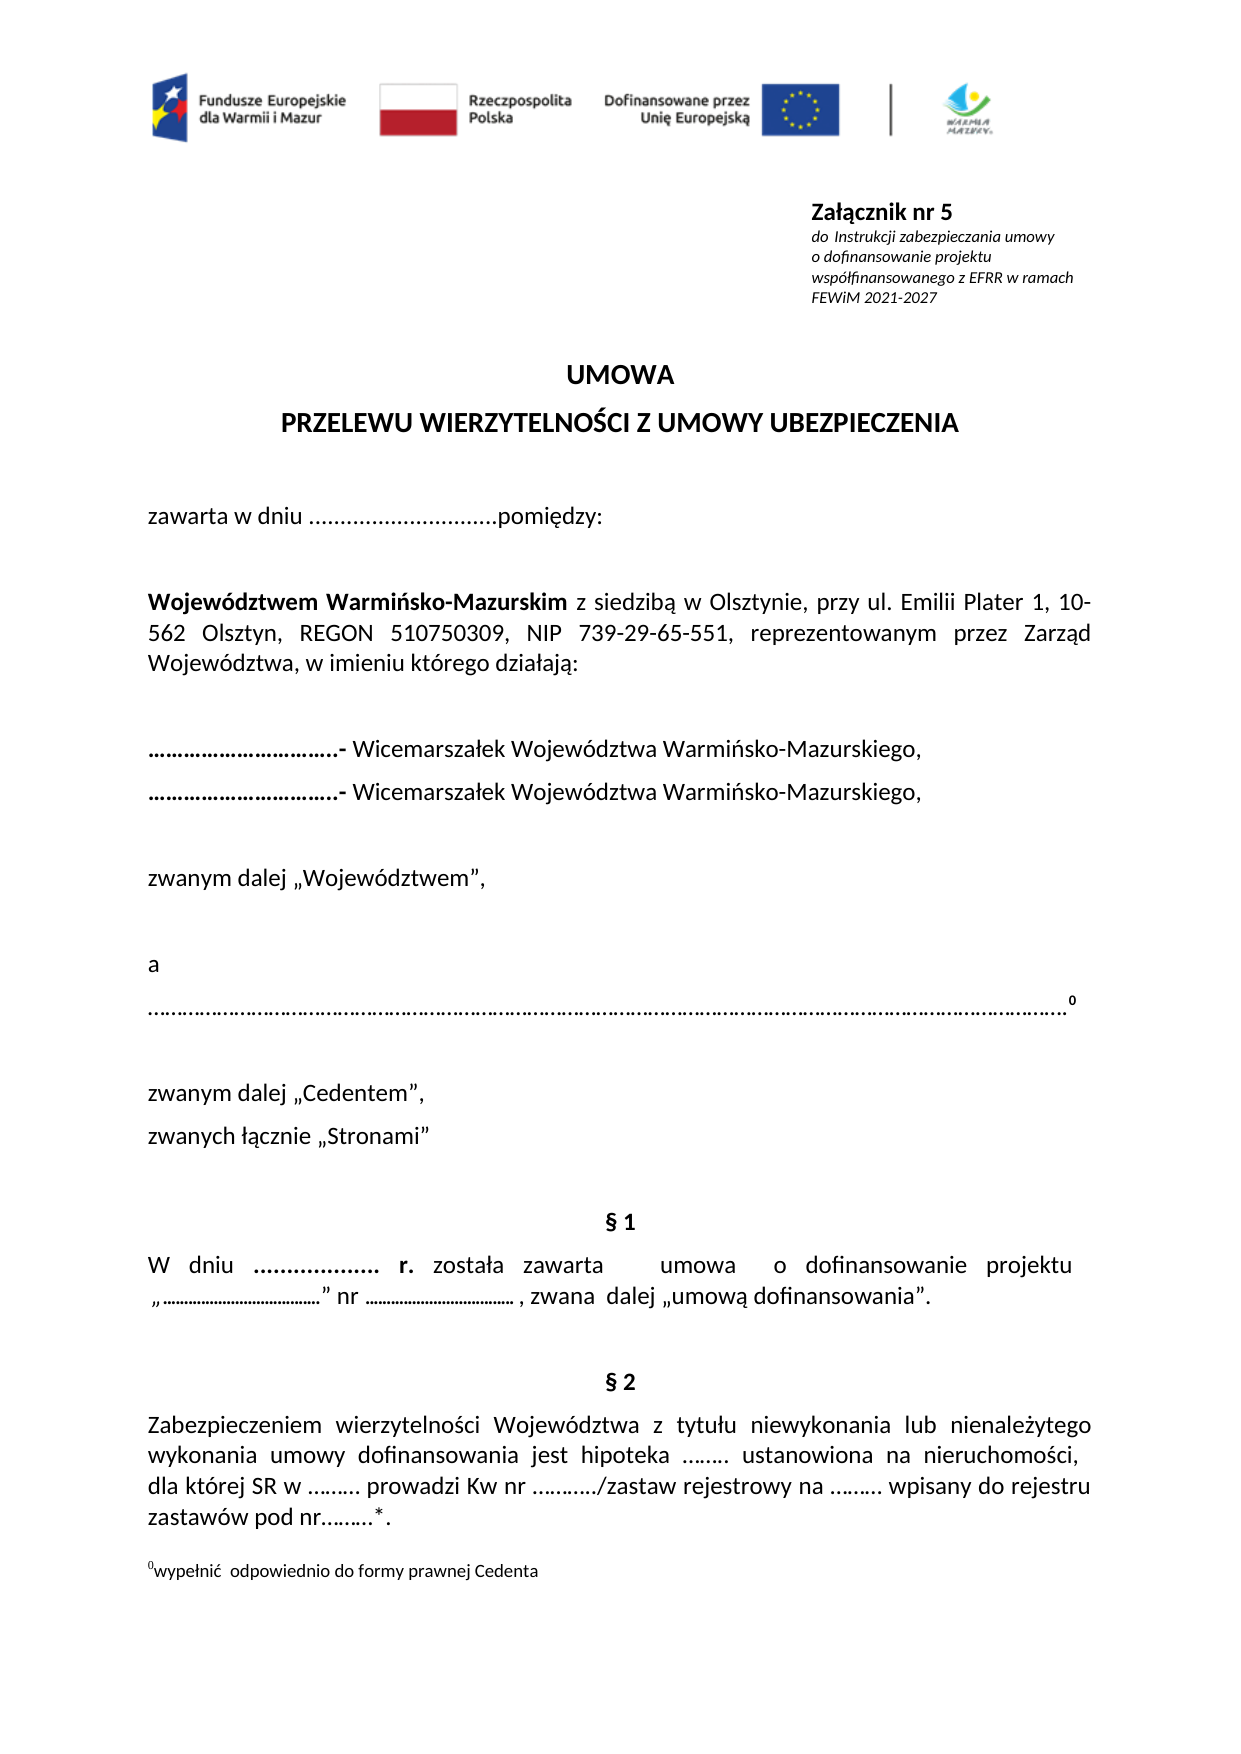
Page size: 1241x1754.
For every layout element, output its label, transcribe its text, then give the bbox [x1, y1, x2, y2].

text zwanych łącznie „Stronami” [148, 1120, 1092, 1151]
text zwanym dalej „Województwem”, [148, 862, 1092, 893]
text § 1 [148, 1206, 1092, 1237]
text ……………………………………………………………………………………………………………………………………………. [148, 991, 1092, 1022]
title do Instrukcji zabezpieczania umowy o dofinansowanie projektu współfinansowanego z EFRR w ramach FEWiM 2021-2027 [811, 226, 1092, 308]
title Załącznik nr 5 [811, 196, 1092, 226]
text § 2 [148, 1366, 1092, 1397]
picture [136, 56, 1090, 162]
text a [148, 948, 1092, 979]
text PRZELEWU WIERZYTELNOŚCI Z UMOWY UBEZPIECZENIA [148, 404, 1092, 439]
text zawarta w dniu ..............................pomiędzy: [148, 500, 1092, 531]
text …………………………..- Wicemarszałek Województwa Warmińsko-Mazurskiego, [148, 733, 1092, 764]
text …………………………..- Wicemarszałek Województwa Warmińsko-Mazurskiego, [148, 776, 1092, 807]
text Województwem Warmińsko-Mazurskim z siedzibą w Olsztynie, przy ul. Emilii Plater 1, 10-562 Olsztyn, REGON 510750309, NIP 739-29-65-551, reprezentowanym przez Zarząd Województwa, w imieniu którego działają: [148, 586, 1092, 678]
text zwanym dalej „Cedentem”, [148, 1077, 1092, 1108]
text UMOWA [148, 356, 1092, 391]
text W dniu ................... r. została zawarta umowa o dofinansowanie projektu „.....................................” nr ................................... , zwana dalej „umową dofinansowania”. [148, 1249, 1092, 1311]
text Zabezpieczeniem wierzytelności Województwa z tytułu niewykonania lub nienależytego wykonania umowy dofinansowania jest hipoteka …….. ustanowiona na nieruchomości, dla której SR w ……… prowadzi Kw nr ………../zastaw rejestrowy na ……… wpisany do rejestru zastawów pod nr………*. [148, 1409, 1092, 1531]
